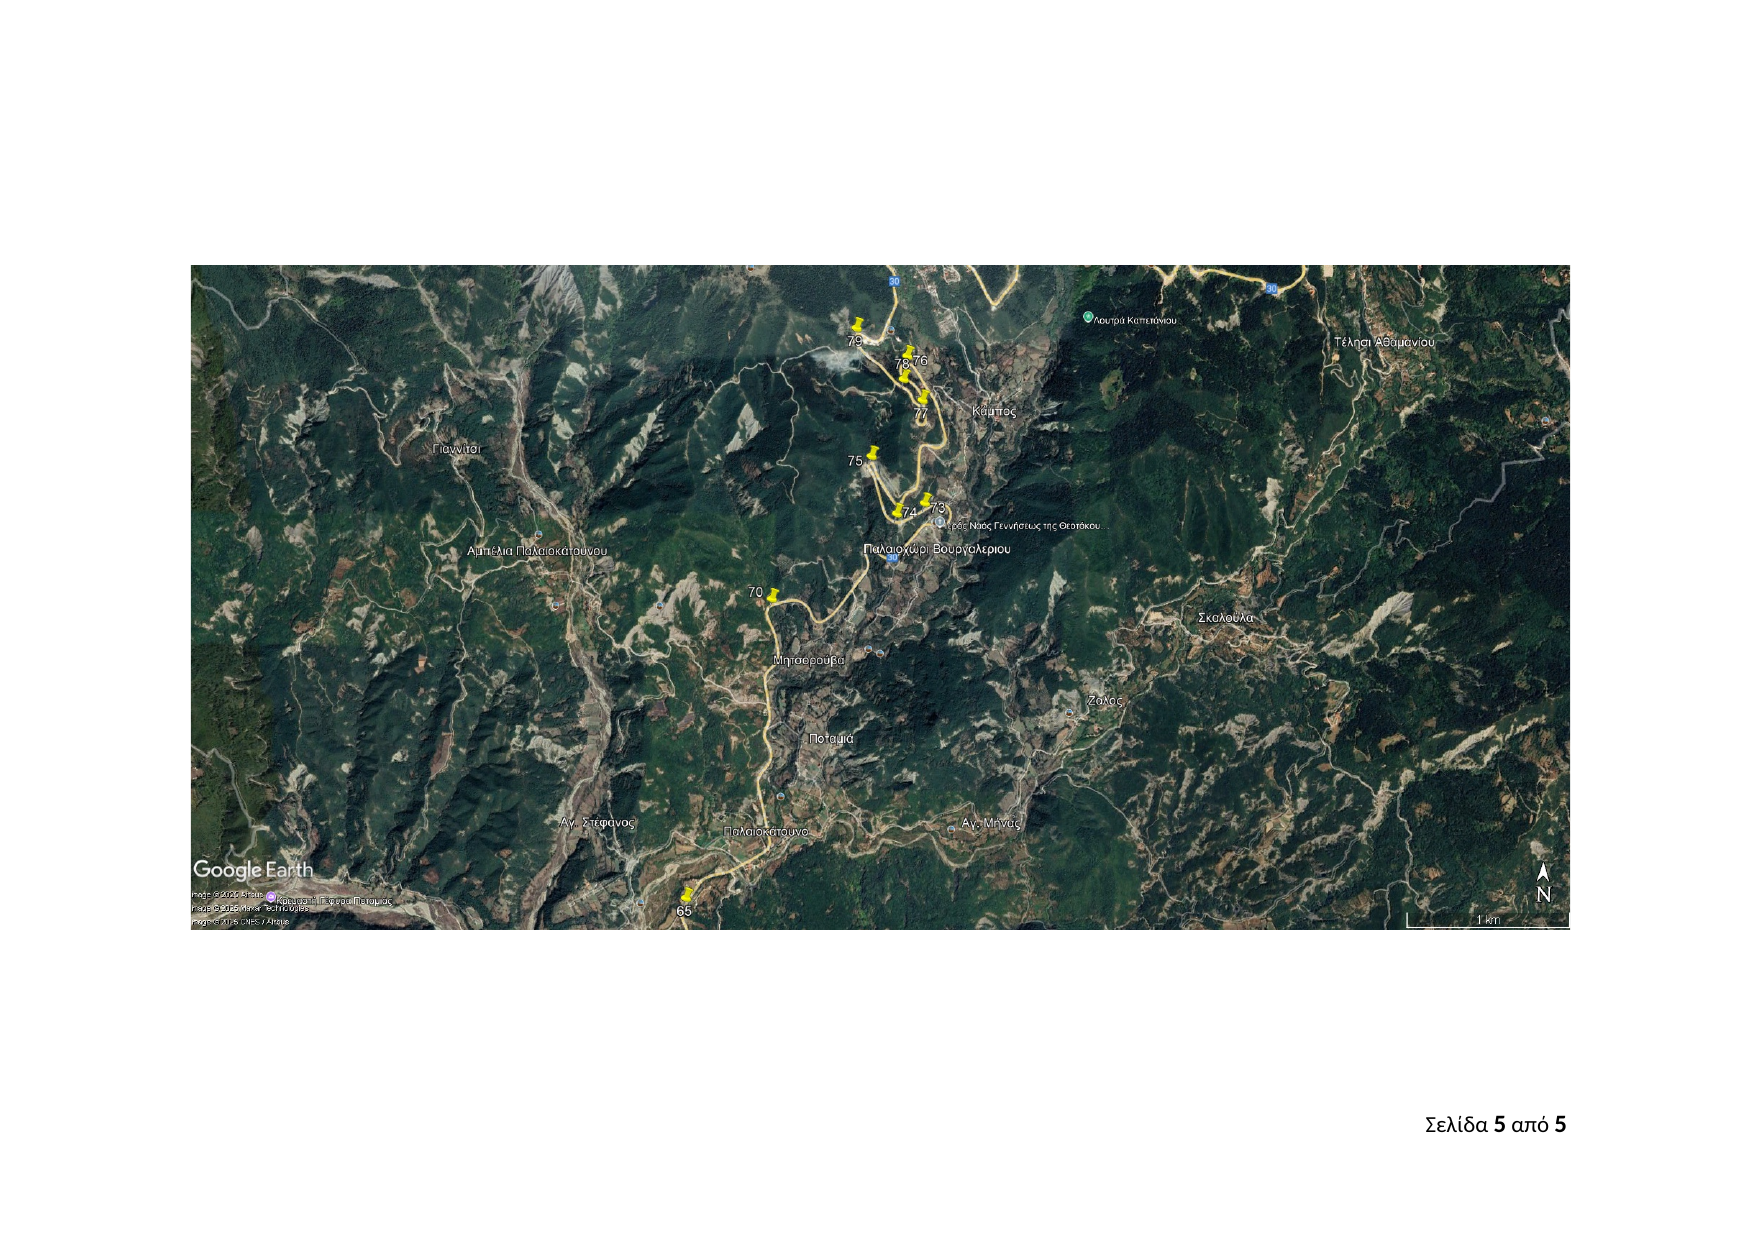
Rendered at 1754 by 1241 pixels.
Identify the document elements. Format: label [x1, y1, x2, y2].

picture [190, 265, 1571, 930]
